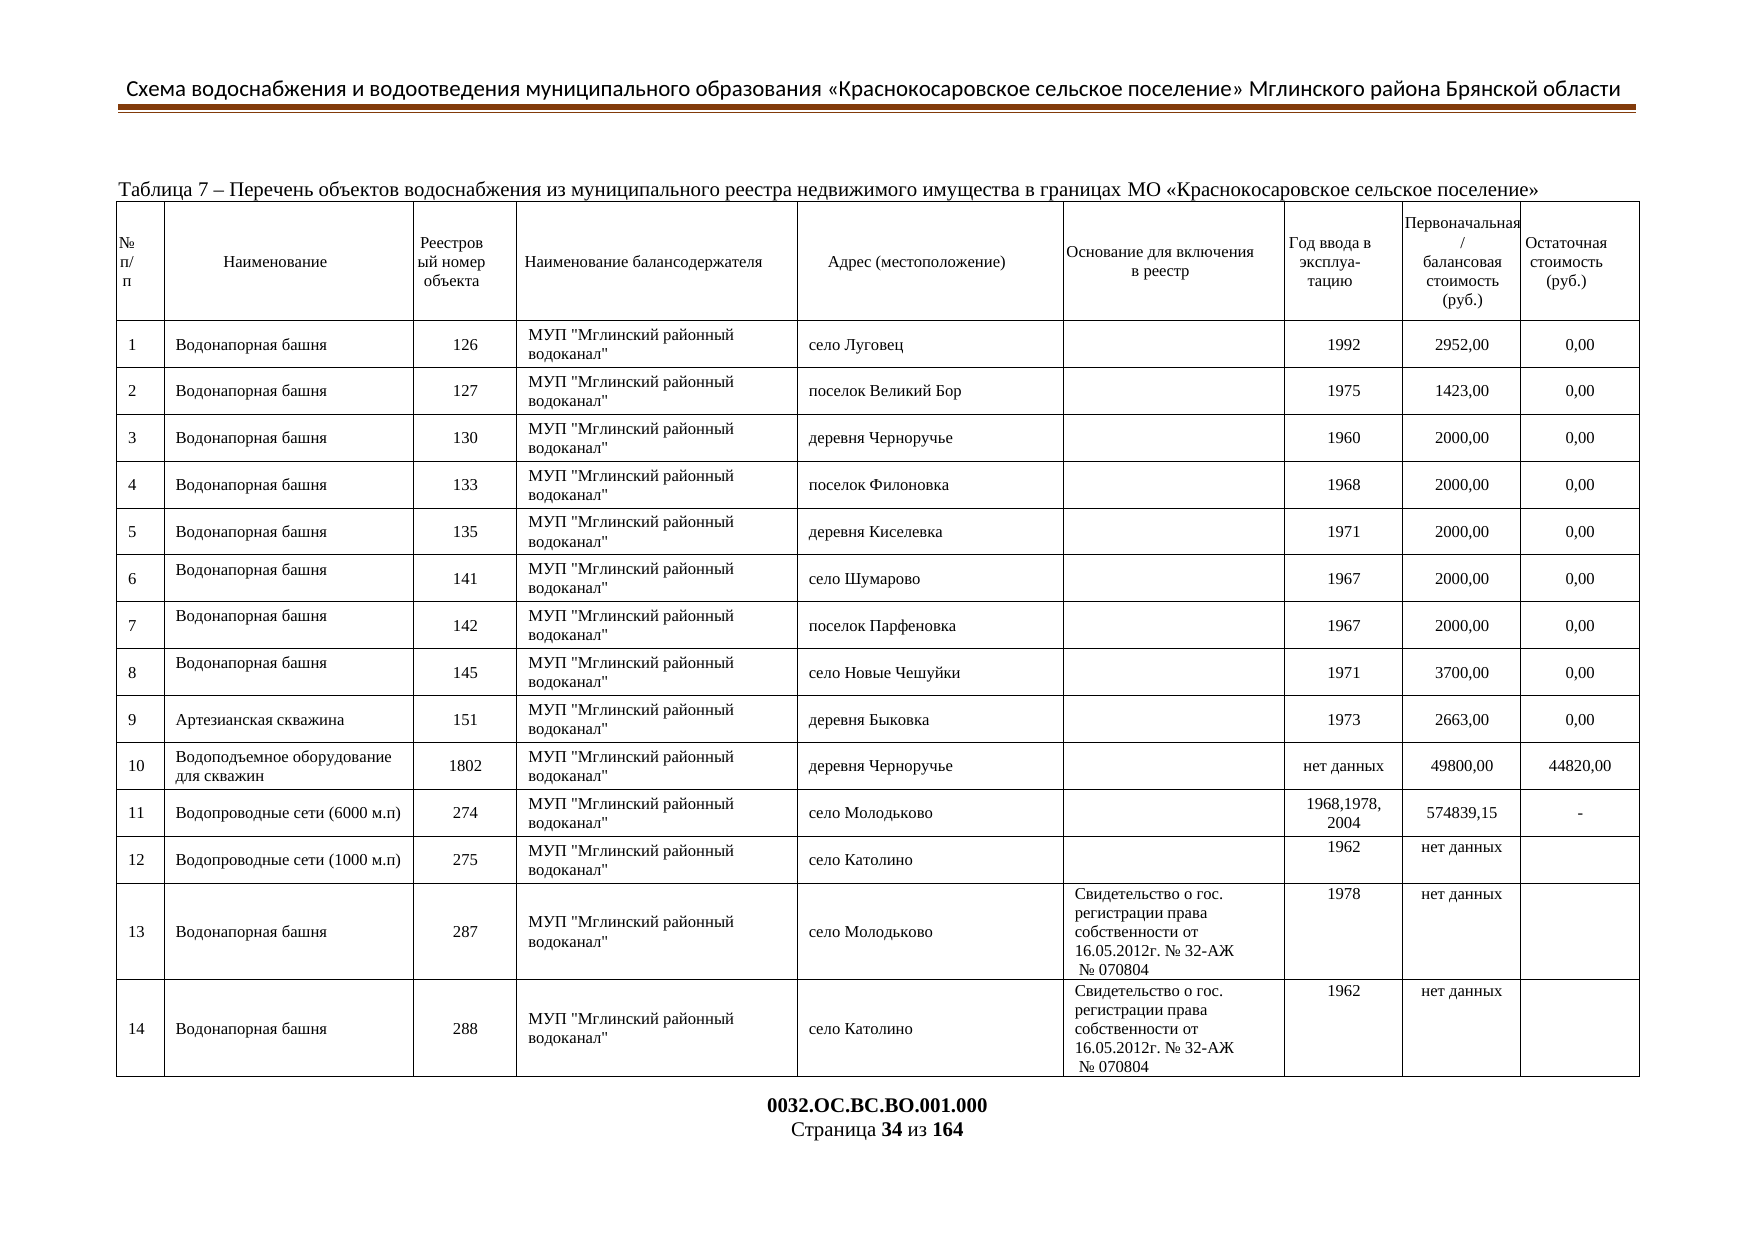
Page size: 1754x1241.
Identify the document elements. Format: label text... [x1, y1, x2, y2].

table_cell 141 [414, 555, 516, 601]
table_cell 145 [414, 649, 516, 695]
table_cell 0,00 [1521, 602, 1639, 648]
table_cell МУП "Мглинский районный водоканал" [517, 649, 797, 695]
table_cell нет данных [1403, 884, 1520, 979]
table_cell 133 [414, 462, 516, 507]
table_cell 1423,00 [1403, 368, 1520, 414]
table_cell 6 [117, 555, 164, 601]
table_cell [1064, 462, 1284, 507]
table_cell 151 [414, 696, 516, 742]
table_cell [1064, 696, 1284, 742]
table_cell село Католино [798, 837, 1063, 882]
table_cell 2663,00 [1403, 696, 1520, 742]
table_cell 4 [117, 462, 164, 507]
table_cell МУП "Мглинский районный водоканал" [517, 743, 797, 789]
table_cell [1064, 368, 1284, 414]
table_cell МУП "Мглинский районный водоканал" [517, 602, 797, 648]
table_cell 2000,00 [1403, 415, 1520, 461]
table_cell 135 [414, 509, 516, 554]
table_cell Водопроводные сети (6000 м.п) [165, 790, 413, 836]
table_cell нет данных [1285, 743, 1402, 789]
table_cell 0,00 [1521, 415, 1639, 461]
table_cell [1064, 321, 1284, 367]
table_cell [1064, 602, 1284, 648]
table_cell [1064, 790, 1284, 836]
table_header Год ввода в эксплуа-тацию [1285, 202, 1402, 320]
table_cell МУП "Мглинский районный водоканал" [517, 837, 797, 882]
table_cell 2000,00 [1403, 602, 1520, 648]
table_header Первоначальная/ балансовая стоимость (руб.) [1403, 202, 1520, 320]
table_cell [1064, 649, 1284, 695]
table_cell МУП "Мглинский районный водоканал" [517, 555, 797, 601]
table_cell 3 [117, 415, 164, 461]
table_cell 2000,00 [1403, 462, 1520, 507]
table_cell МУП "Мглинский районный водоканал" [517, 884, 797, 979]
table_cell Водонапорная башня [165, 368, 413, 414]
table_cell [1064, 415, 1284, 461]
table_cell 274 [414, 790, 516, 836]
table_cell 287 [414, 884, 516, 979]
table_cell 2000,00 [1403, 555, 1520, 601]
table_header Основание для включения в реестр [1064, 202, 1284, 320]
table_cell 2 [117, 368, 164, 414]
table_cell 11 [117, 790, 164, 836]
table_cell [1064, 743, 1284, 789]
table_cell [1521, 884, 1639, 979]
table_cell МУП "Мглинский районный водоканал" [517, 415, 797, 461]
table_cell 49800,00 [1403, 743, 1520, 789]
table_cell [1064, 555, 1284, 601]
table_header Реестровый номер объекта [414, 202, 516, 320]
table_cell Водонапорная башня [165, 509, 413, 554]
table_cell 1968,1978, 2004 [1285, 790, 1402, 836]
table_header Наименование [165, 202, 413, 320]
table_cell МУП "Мглинский районный водоканал" [517, 368, 797, 414]
table_cell МУП "Мглинский районный водоканал" [517, 509, 797, 554]
table_cell поселок Парфеновка [798, 602, 1063, 648]
table_cell МУП "Мглинский районный водоканал" [517, 790, 797, 836]
table_cell 5 [117, 509, 164, 554]
table_cell 0,00 [1521, 696, 1639, 742]
table_cell Свидетельство о гос. регистрации права собственности от 16.05.2012г. № 32-АЖ № 070804 [1064, 884, 1284, 979]
table_cell 44820,00 [1521, 743, 1639, 789]
table_cell 1967 [1285, 602, 1402, 648]
table_cell нет данных [1403, 980, 1520, 1076]
table_cell 275 [414, 837, 516, 882]
table_cell 7 [117, 602, 164, 648]
table_cell Водоподъемное оборудование для скважин [165, 743, 413, 789]
table_cell 0,00 [1521, 649, 1639, 695]
table_cell 1975 [1285, 368, 1402, 414]
table_cell 1960 [1285, 415, 1402, 461]
table_cell Водонапорная башня [165, 980, 413, 1076]
table_cell 0,00 [1521, 368, 1639, 414]
table_cell [1064, 509, 1284, 554]
table_cell 126 [414, 321, 516, 367]
table_header № п/п [117, 202, 164, 320]
table_cell Водопроводные сети (1000 м.п) [165, 837, 413, 882]
table_cell село Шумарово [798, 555, 1063, 601]
table_cell Водонапорная башня [165, 884, 413, 979]
table_cell 8 [117, 649, 164, 695]
table_cell село Новые Чешуйки [798, 649, 1063, 695]
table_cell 2000,00 [1403, 509, 1520, 554]
table_cell Водонапорная башня [165, 462, 413, 507]
table_cell село Католино [798, 980, 1063, 1076]
table_cell МУП "Мглинский районный водоканал" [517, 696, 797, 742]
table_cell МУП "Мглинский районный водоканал" [517, 321, 797, 367]
table_cell нет данных [1403, 837, 1520, 882]
table_cell 130 [414, 415, 516, 461]
table_cell Водонапорная башня [165, 649, 413, 695]
table_header Наименование балансодержателя [517, 202, 797, 320]
table_cell 1962 [1285, 837, 1402, 882]
table_cell МУП "Мглинский районный водоканал" [517, 980, 797, 1076]
table_cell 0,00 [1521, 462, 1639, 507]
table_cell 288 [414, 980, 516, 1076]
table_cell 1973 [1285, 696, 1402, 742]
table_cell Водонапорная башня [165, 555, 413, 601]
table_cell 142 [414, 602, 516, 648]
table_cell 10 [117, 743, 164, 789]
table_cell Водонапорная башня [165, 415, 413, 461]
table_cell село Молодьково [798, 790, 1063, 836]
table_cell деревня Черноручье [798, 415, 1063, 461]
table_cell 0,00 [1521, 509, 1639, 554]
table_cell 1 [117, 321, 164, 367]
table_cell 0,00 [1521, 321, 1639, 367]
table_cell 1968 [1285, 462, 1402, 507]
table_cell 9 [117, 696, 164, 742]
table_cell [1521, 837, 1639, 882]
table_cell 3700,00 [1403, 649, 1520, 695]
table_cell 0,00 [1521, 555, 1639, 601]
table_cell Водонапорная башня [165, 321, 413, 367]
table_cell [1521, 980, 1639, 1076]
table_cell деревня Черноручье [798, 743, 1063, 789]
table_cell МУП "Мглинский районный водоканал" [517, 462, 797, 507]
table_cell 12 [117, 837, 164, 882]
table_cell 14 [117, 980, 164, 1076]
table_cell село Луговец [798, 321, 1063, 367]
table_cell 13 [117, 884, 164, 979]
table_cell 1978 [1285, 884, 1402, 979]
table_cell Артезианская скважина [165, 696, 413, 742]
table_cell 127 [414, 368, 516, 414]
table_cell 1802 [414, 743, 516, 789]
table_cell [1064, 837, 1284, 882]
table_header Адрес (местоположение) [798, 202, 1063, 320]
table_cell 574839,15 [1403, 790, 1520, 836]
table_cell поселок Великий Бор [798, 368, 1063, 414]
table_cell поселок Филоновка [798, 462, 1063, 507]
table_cell село Молодьково [798, 884, 1063, 979]
table_cell деревня Киселевка [798, 509, 1063, 554]
table_cell 1992 [1285, 321, 1402, 367]
table_header Остаточная стоимость (руб.) [1521, 202, 1639, 320]
table_cell Свидетельство о гос. регистрации права собственности от 16.05.2012г. № 32-АЖ № 070804 [1064, 980, 1284, 1076]
table_cell 1962 [1285, 980, 1402, 1076]
table_cell 1967 [1285, 555, 1402, 601]
table_cell 1971 [1285, 649, 1402, 695]
table_cell - [1521, 790, 1639, 836]
table_cell 2952,00 [1403, 321, 1520, 367]
table_cell Водонапорная башня [165, 602, 413, 648]
table_cell 1971 [1285, 509, 1402, 554]
table_cell деревня Быковка [798, 696, 1063, 742]
text Таблица 7 – Перечень объектов водоснабжения из муниципального реестра недвижимого имущества в границах МО «Краснокосаровское сельское поселение» [118, 177, 1618, 201]
